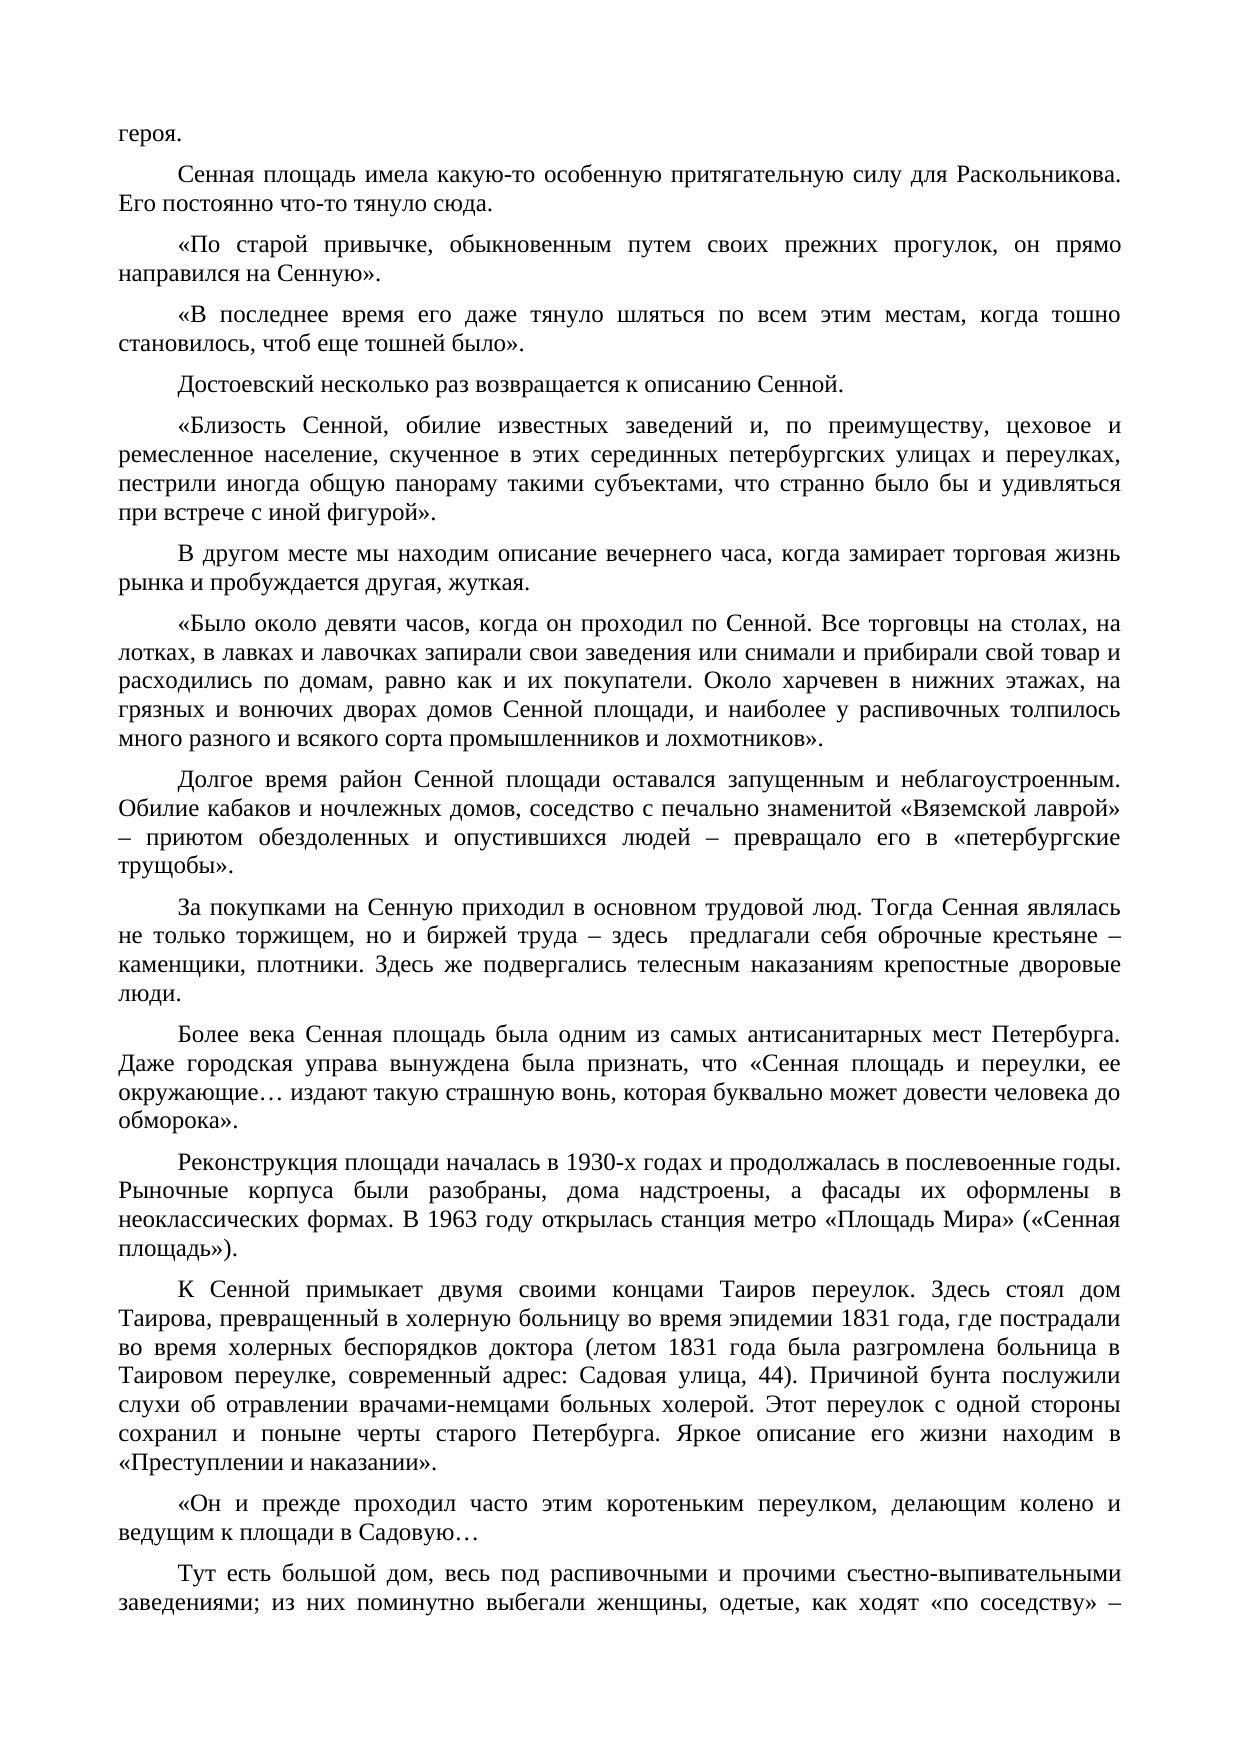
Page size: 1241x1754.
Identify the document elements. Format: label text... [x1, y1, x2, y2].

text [118, 118, 1122, 147]
text Реконструкция площади началась в 1930-х годах и продолжалась в послевоенные годы. Рыночные корпуса были разобраны, дома надстроены, а фасады их оформлены в неоклассических формах. В 1963 году открылась станция метро «Площадь Мира» («Сенная площадь»). [118, 1147, 1122, 1262]
text «В последнее время его даже тянуло шляться по всем этим местам, когда тошно становилось, чтоб еще тошней было». [118, 299, 1122, 357]
text За покупками на Сенную приходил в основном трудовой люд. Тогда Сенная являлась не только торжищем, но и биржей труда – здесь предлагали себя оброчные крестьяне – каменщики, плотники. Здесь же подвергались телесным наказаниям крепостные дворовые люди. [118, 892, 1122, 1007]
text «Он и прежде проходил часто этим коротеньким переулком, делающим колено и ведущим к площади в Садовую… [118, 1488, 1122, 1546]
text «По старой привычке, обыкновенным путем своих прежних прогулок, он прямо направился на Сенную». [118, 229, 1122, 287]
text В другом месте мы находим описание вечернего часа, когда замирает торговая жизнь рынка и пробуждается другая, жуткая. [118, 538, 1122, 596]
text Более века Сенная площадь была одним из самых антисанитарных мест Петербурга. Даже городская управа вынуждена была признать, что «Сенная площадь и переулки, ее окружающие… издают такую страшную вонь, которая буквально может довести человека до обморока». [118, 1019, 1122, 1134]
text Долгое время район Сенной площади оставался запущенным и неблагоустроенным. Обилие кабаков и ночлежных домов, соседство с печально знаменитой «Вяземской лаврой» – приютом обездоленных и опустившихся людей – превращало его в «петербургские трущобы». [118, 764, 1122, 879]
text Достоевский несколько раз возвращается к описанию Сенной. [118, 369, 1122, 398]
text Сенная площадь имела какую-то особенную притягательную силу для Раскольникова. Его постоянно что-то тянуло сюда. [118, 159, 1122, 217]
text К Сенной примыкает двумя своими концами Таиров переулок. Здесь стоял дом Таирова, превращенный в холерную больницу во время эпидемии 1831 года, где пострадали во время холерных беспорядков доктора (летом 1831 года была разгромлена больница в Таировом переулке, современный адрес: Садовая улица, 44). Причиной бунта послужили слухи об отравлении врачами-немцами больных холерой. Этот переулок с одной стороны сохранил и поныне черты старого Петербурга. Яркое описание его жизни находим в «Преступлении и наказании». [118, 1274, 1122, 1476]
text «Близость Сенной, обилие известных заведений и, по преимуществу, цеховое и ремесленное население, скученное в этих серединных петербургских улицах и переулках, пестрили иногда общую панораму такими субъектами, что странно было бы и удивляться при встрече с иной фигурой». [118, 411, 1122, 526]
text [118, 1558, 1122, 1616]
text «Было около девяти часов, когда он проходил по Сенной. Все торговцы на столах, на лотках, в лавках и лавочках запирали свои заведения или снимали и прибирали свой товар и расходились по домам, равно как и их покупатели. Около харчевен в нижних этажах, на грязных и вонючих дворах домов Сенной площади, и наиболее у распивочных толпилось много разного и всякого сорта промышленников и лохмотников». [118, 608, 1122, 752]
